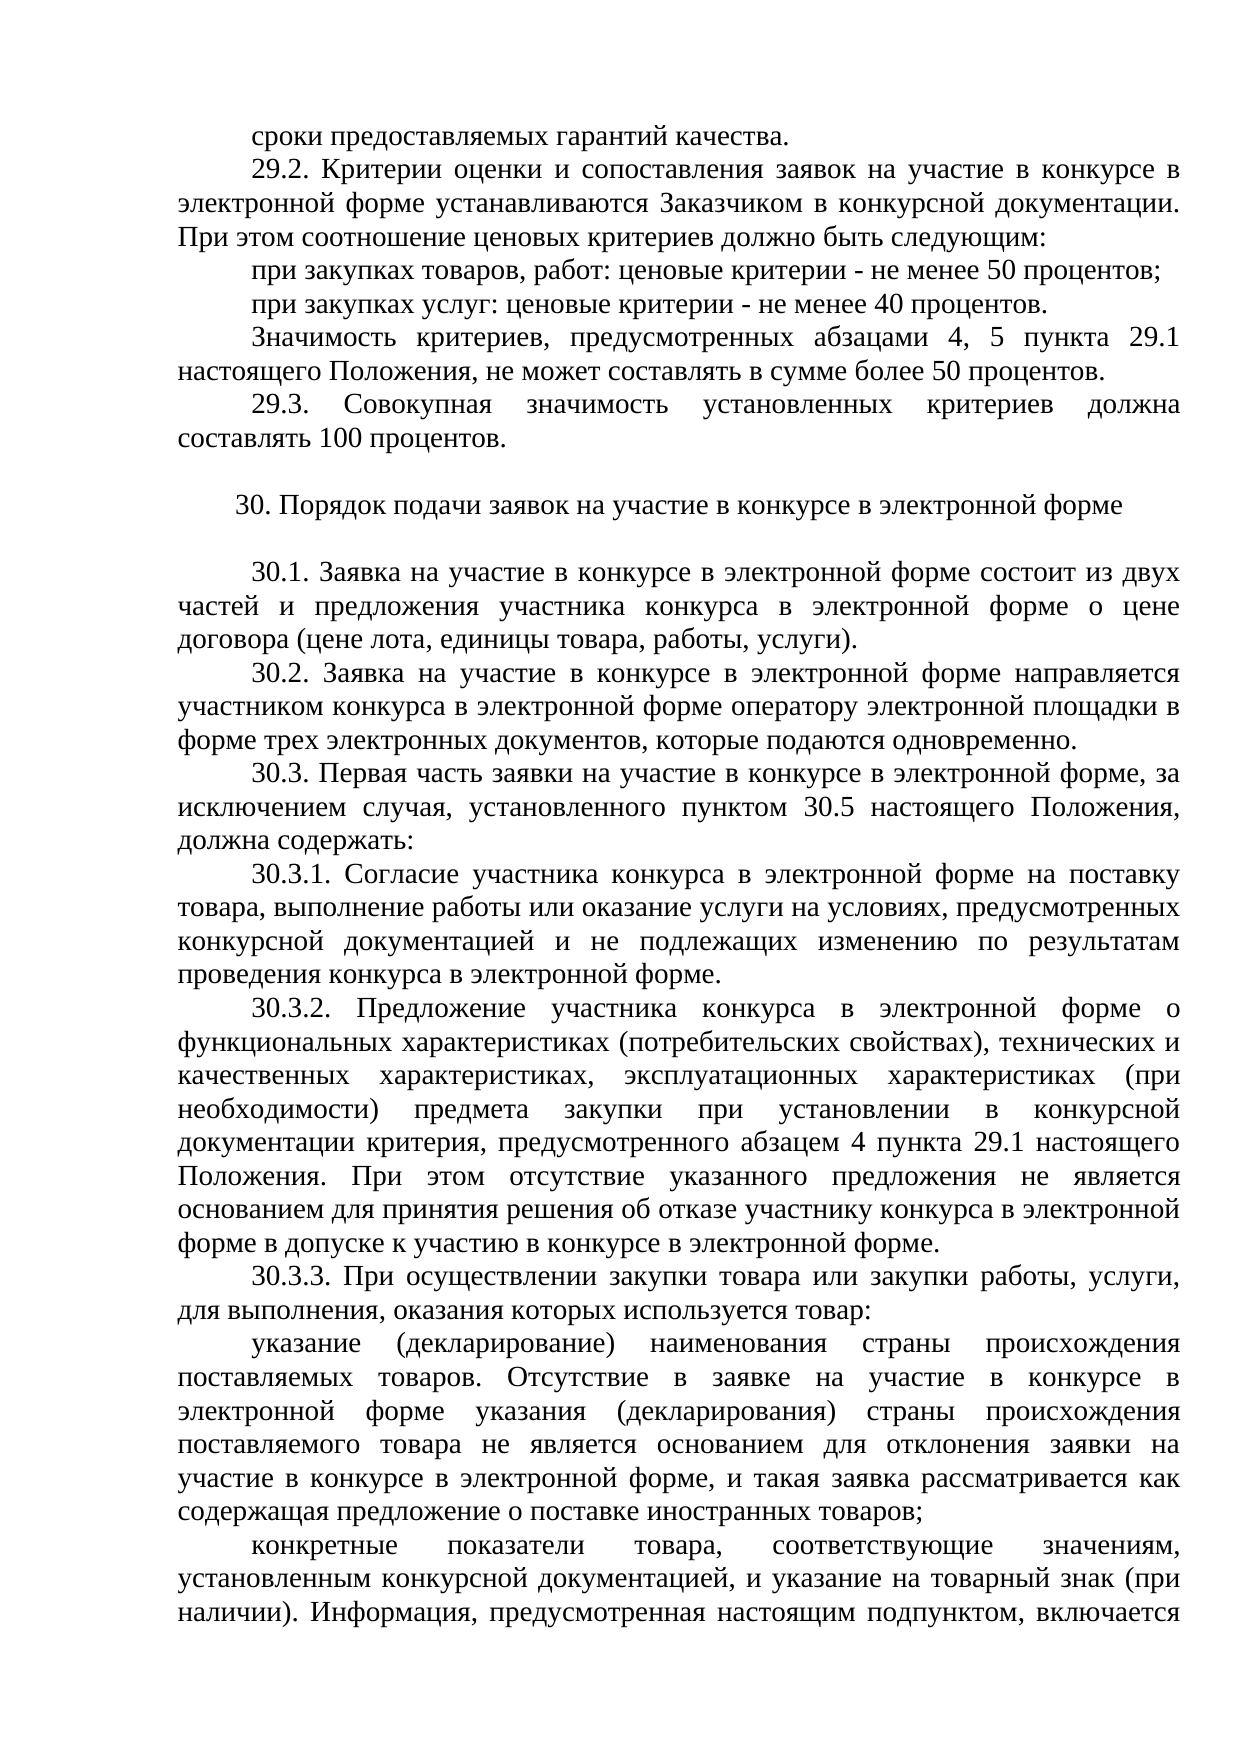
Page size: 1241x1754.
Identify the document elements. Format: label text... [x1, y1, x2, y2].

text 30.3.2. Предложение участника конкурса в электронной форме о функциональных характеристиках (потребительских свойствах), технических и качественных характеристиках, эксплуатационных характеристиках (при необходимости) предмета закупки при установлении в конкурсной документации критерия, предусмотренного абзацем 4 пункта 29.1 настоящего Положения. При этом отсутствие указанного предложения не является основанием для принятия решения об отказе участнику конкурса в электронной форме в допуске к участию в конкурсе в электронной форме. [177, 990, 1181, 1258]
text 30.2. Заявка на участие в конкурсе в электронной форме направляется участником конкурса в электронной форме оператору электронной площадки в форме трех электронных документов, которые подаются одновременно. [177, 655, 1181, 755]
text указание (декларирование) наименования страны происхождения поставляемых товаров. Отсутствие в заявке на участие в конкурсе в электронной форме указания (декларирования) страны происхождения поставляемого товара не является основанием для отклонения заявки на участие в конкурсе в электронной форме, и такая заявка рассматривается как содержащая предложение о поставке иностранных товаров; [177, 1326, 1181, 1527]
text 30.3.3. При осуществлении закупки товара или закупки работы, услуги, для выполнения, оказания которых используется товар: [177, 1258, 1181, 1326]
text при закупках услуг: ценовые критерии - не менее 40 процентов. [177, 286, 1181, 319]
text 30.3.1. Согласие участника конкурса в электронной форме на поставку товара, выполнение работы или оказание услуги на условиях, предусмотренных конкурсной документацией и не подлежащих изменению по результатам проведения конкурса в электронной форме. [177, 856, 1181, 990]
text 30. Порядок подачи заявок на участие в конкурсе в электронной форме [177, 487, 1181, 521]
text 30.1. Заявка на участие в конкурсе в электронной форме состоит из двух частей и предложения участника конкурса в электронной форме о цене договора (цене лота, единицы товара, работы, услуги). [177, 554, 1181, 655]
text 29.2. Критерии оценки и сопоставления заявок на участие в конкурсе в электронной форме устанавливаются Заказчиком в конкурсной документации. При этом соотношение ценовых критериев должно быть следующим: [177, 152, 1181, 252]
text 30.3. Первая часть заявки на участие в конкурсе в электронной форме, за исключением случая, установленного пунктом 30.5 настоящего Положения, должна содержать: [177, 755, 1181, 856]
text при закупках товаров, работ: ценовые критерии - не менее 50 процентов; [177, 252, 1181, 286]
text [177, 1527, 1181, 1627]
text Значимость критериев, предусмотренных абзацами 4, 5 пункта 29.1 настоящего Положения, не может составлять в сумме более 50 процентов. [177, 319, 1181, 386]
text сроки предоставляемых гарантий качества. [177, 118, 1181, 152]
text 29.3. Совокупная значимость установленных критериев должна составлять 100 процентов. [177, 386, 1181, 453]
